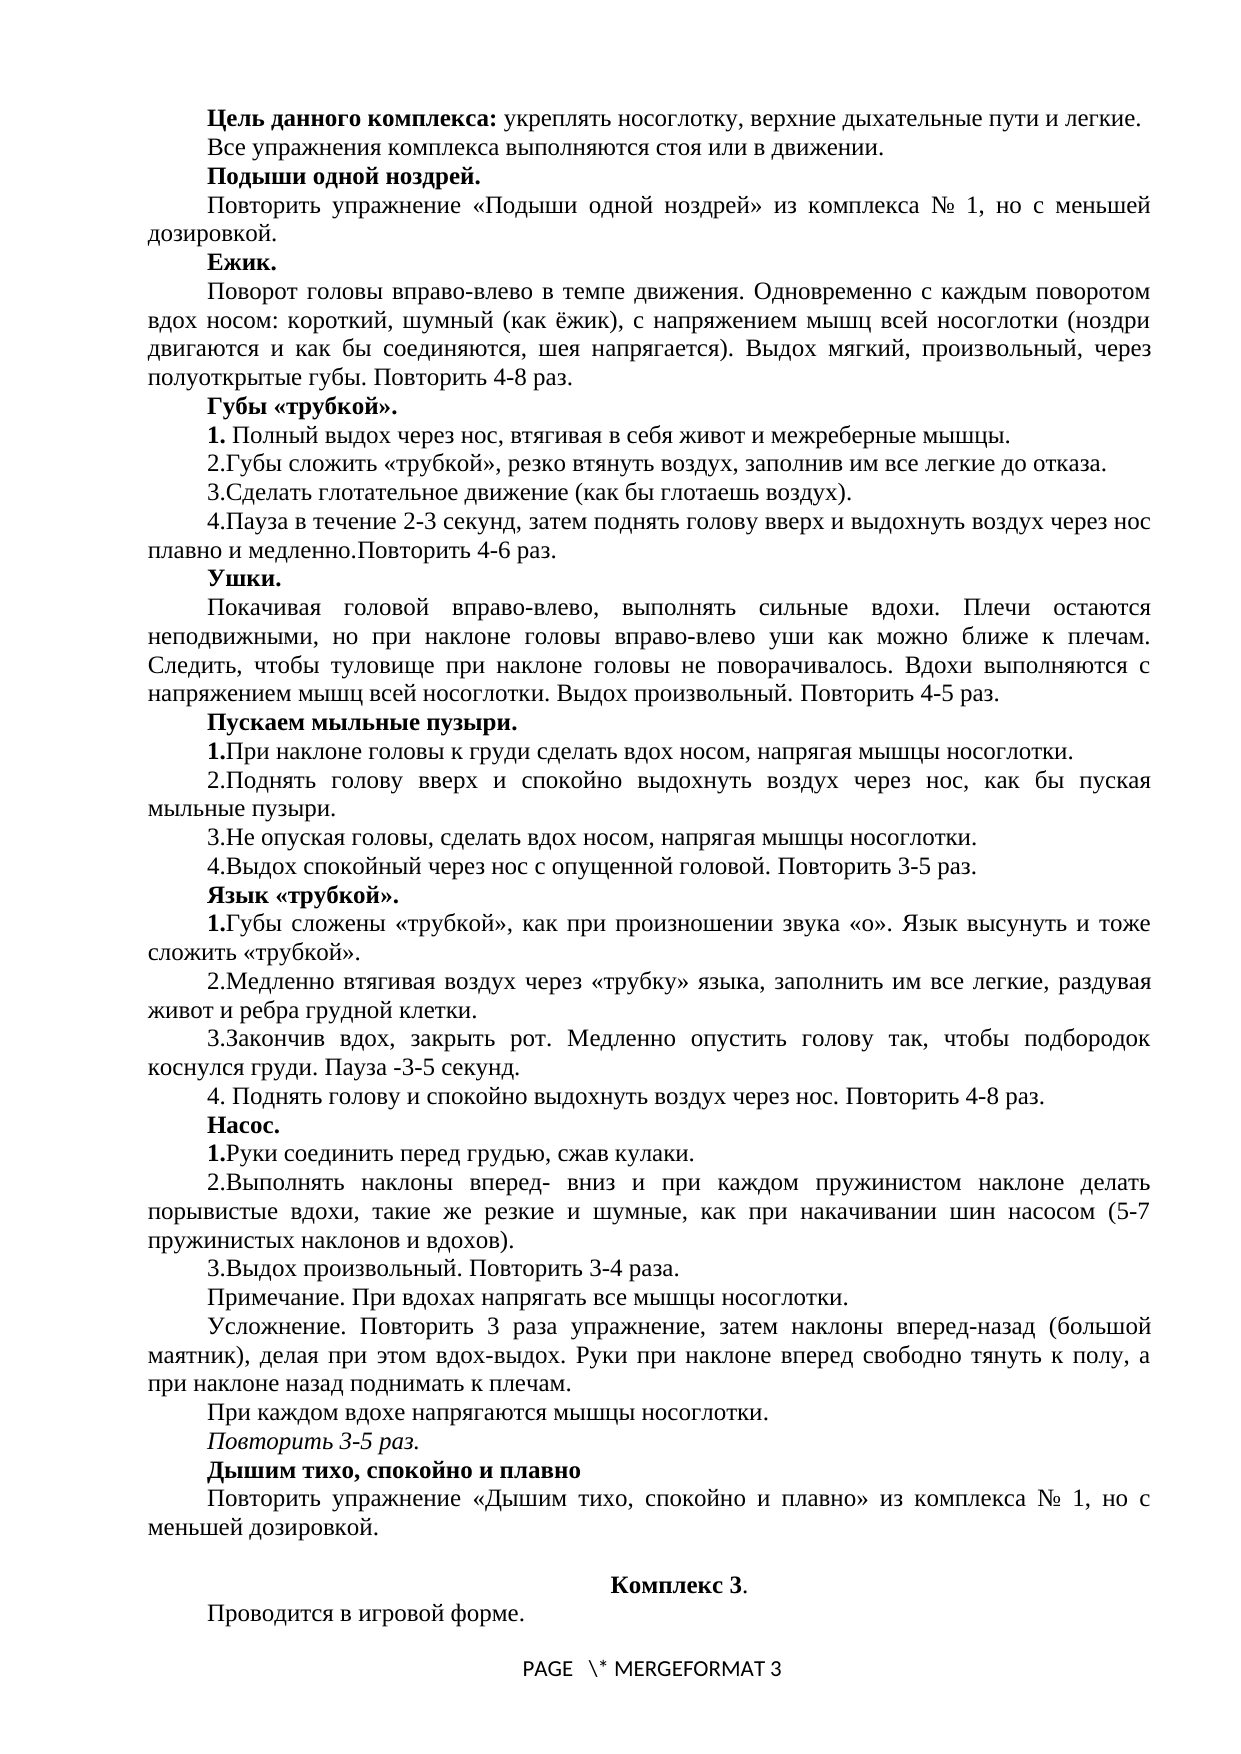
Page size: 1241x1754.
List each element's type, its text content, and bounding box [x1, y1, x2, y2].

text Насос. [148, 1110, 1152, 1138]
text Все упражнения комплекса выполняются стоя или в движении. [148, 132, 1152, 161]
text 3.Закончив вдох, закрыть рот. Медленно опустить голову так, чтобы подбородок коснулся груди. Пауза -3-5 секунд. [148, 1023, 1152, 1081]
text Подыши одной ноздрей. [148, 161, 1152, 190]
text 1.При наклоне головы к груди сделать вдох носом, напрягая мышцы носоглотки. [148, 736, 1152, 765]
text Комплекс 3. [148, 1570, 1152, 1598]
text Усложнение. Повторить 3 раза упражнение, затем наклоны вперед-назад (большой маятник), делая при этом вдох-выдох. Руки при наклоне вперед свободно тянуть к полу, а при наклоне назад поднимать к плечам. [148, 1311, 1152, 1397]
text Цель данного комплекса: укреплять носоглотку, верхние дыхательные пути и легкие. [148, 103, 1152, 132]
text Проводится в игровой форме. [148, 1598, 1152, 1627]
text Дышим тихо, спокойно и плавно [148, 1455, 1152, 1483]
text 2.Губы сложить «трубкой», резко втянуть воздух, заполнив им все легкие до отказа. [148, 448, 1152, 477]
text При каждом вдохе напрягаются мышцы носоглотки. [148, 1397, 1152, 1426]
text Язык «трубкой». [148, 880, 1152, 908]
text 2.Выполнять наклоны вперед- вниз и при каждом пружинистом наклоне делать порывистые вдохи, такие же резкие и шумные, как при накачивании шин насосом (5-7 пружинистых наклонов и вдохов). [148, 1167, 1152, 1253]
text Повторить упражнение «Дышим тихо, спокойно и плавно» из комплекса № 1, но с меньшей дозировкой. [148, 1483, 1152, 1541]
text 1.Руки соединить перед грудью, сжав кулаки. [148, 1138, 1152, 1167]
text 4.Пауза в течение 2-3 секунд, затем поднять голову вверх и выдохнуть воздух через нос плавно и медленно.Повторить 4-6 раз. [148, 506, 1152, 563]
text 4. Поднять голову и спокойно выдохнуть воздух через нос. Повторить 4-8 раз. [148, 1081, 1152, 1110]
text Ежик. [148, 247, 1152, 276]
text 3.Не опуская головы, сделать вдох носом, напрягая мышцы носоглотки. [148, 822, 1152, 851]
text Пускаем мыльные пузыри. [148, 707, 1152, 736]
text 2.Медленно втягивая воздух через «трубку» языка, заполнить им все легкие, раздувая живот и ребра грудной клетки. [148, 966, 1152, 1023]
text Покачивая головой вправо-влево, выполнять сильные вдохи. Плечи остаются неподвижными, но при наклоне головы вправо-влево уши как можно ближе к плечам. Следить, чтобы туловище при наклоне головы не поворачивалось. Вдохи выполняются с напряжением мышц всей носоглотки. Выдох произвольный. Повторить 4-5 раз. [148, 592, 1152, 707]
text Повторить упражнение «Подыши одной ноздрей» из комплекса № 1, но с меньшей дозировкой. [148, 190, 1152, 247]
text 2.Поднять голову вверх и спокойно выдохнуть воздух через нос, как бы пуская мыльные пузыри. [148, 765, 1152, 822]
text Повторить 3-5 раз. [148, 1426, 1152, 1455]
text 3.Выдох произвольный. Повторить 3-4 раза. [148, 1253, 1152, 1282]
text 1. Полный выдох через нос, втягивая в себя живот и межреберные мышцы. [148, 420, 1152, 448]
text Поворот головы вправо-влево в темпе движения. Одновременно с каждым поворотом вдох носом: короткий, шумный (как ёжик), с напряжением мышц всей носоглотки (ноздри двигаются и как бы соединяются, шея напрягается). Выдох мягкий, произвольный, через полуоткрытые губы. Повторить 4-8 раз. [148, 276, 1152, 391]
text 1.Губы сложены «трубкой», как при произношении звука «о». Язык высунуть и тоже сложить «трубкой». [148, 908, 1152, 966]
text Губы «трубкой». [148, 391, 1152, 420]
text 3.Сделать глотательное движение (как бы глотаешь воздух). [148, 477, 1152, 506]
text Ушки. [148, 563, 1152, 592]
text Примечание. При вдохах напрягать все мышцы носоглотки. [148, 1282, 1152, 1311]
text 4.Выдох спокойный через нос с опущенной головой. Повторить 3-5 раз. [148, 851, 1152, 880]
